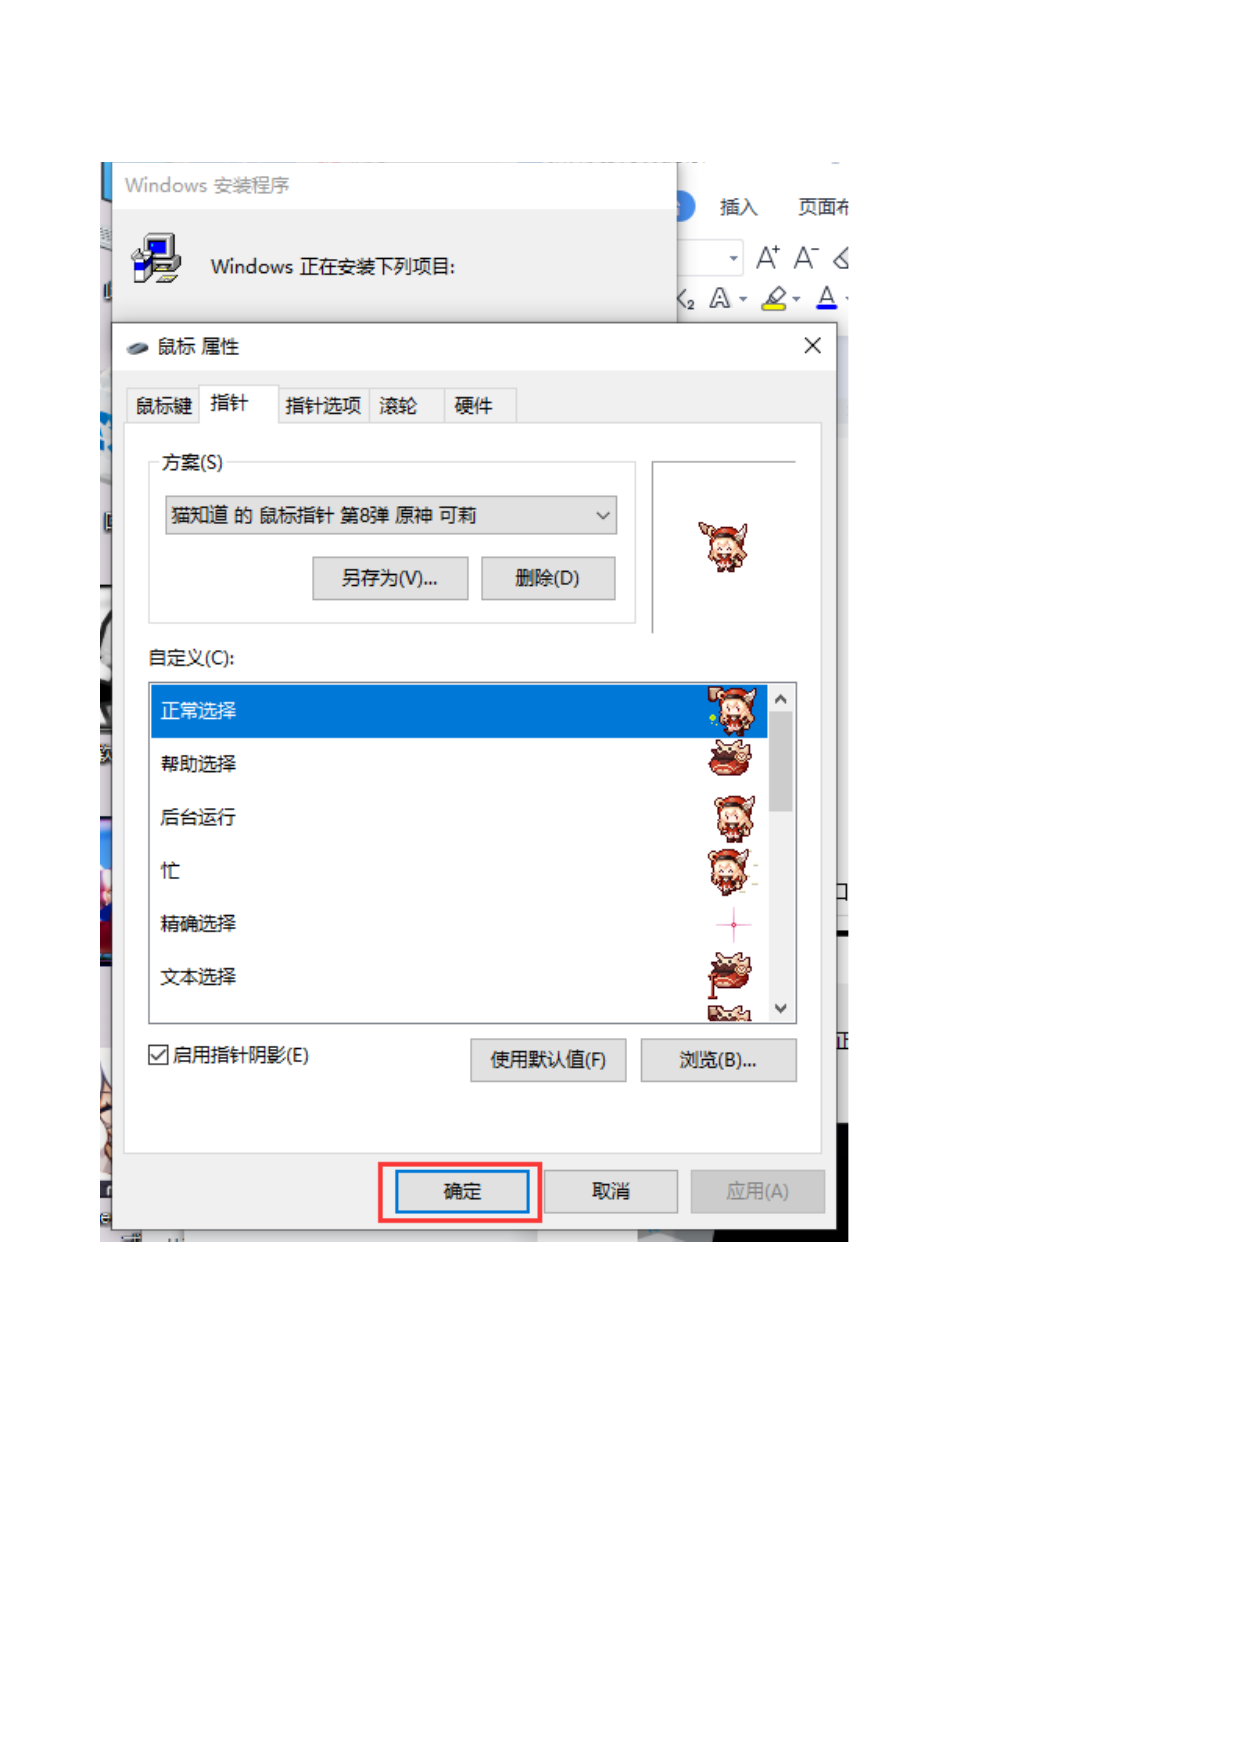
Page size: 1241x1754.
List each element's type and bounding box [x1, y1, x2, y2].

picture [100, 162, 849, 1242]
